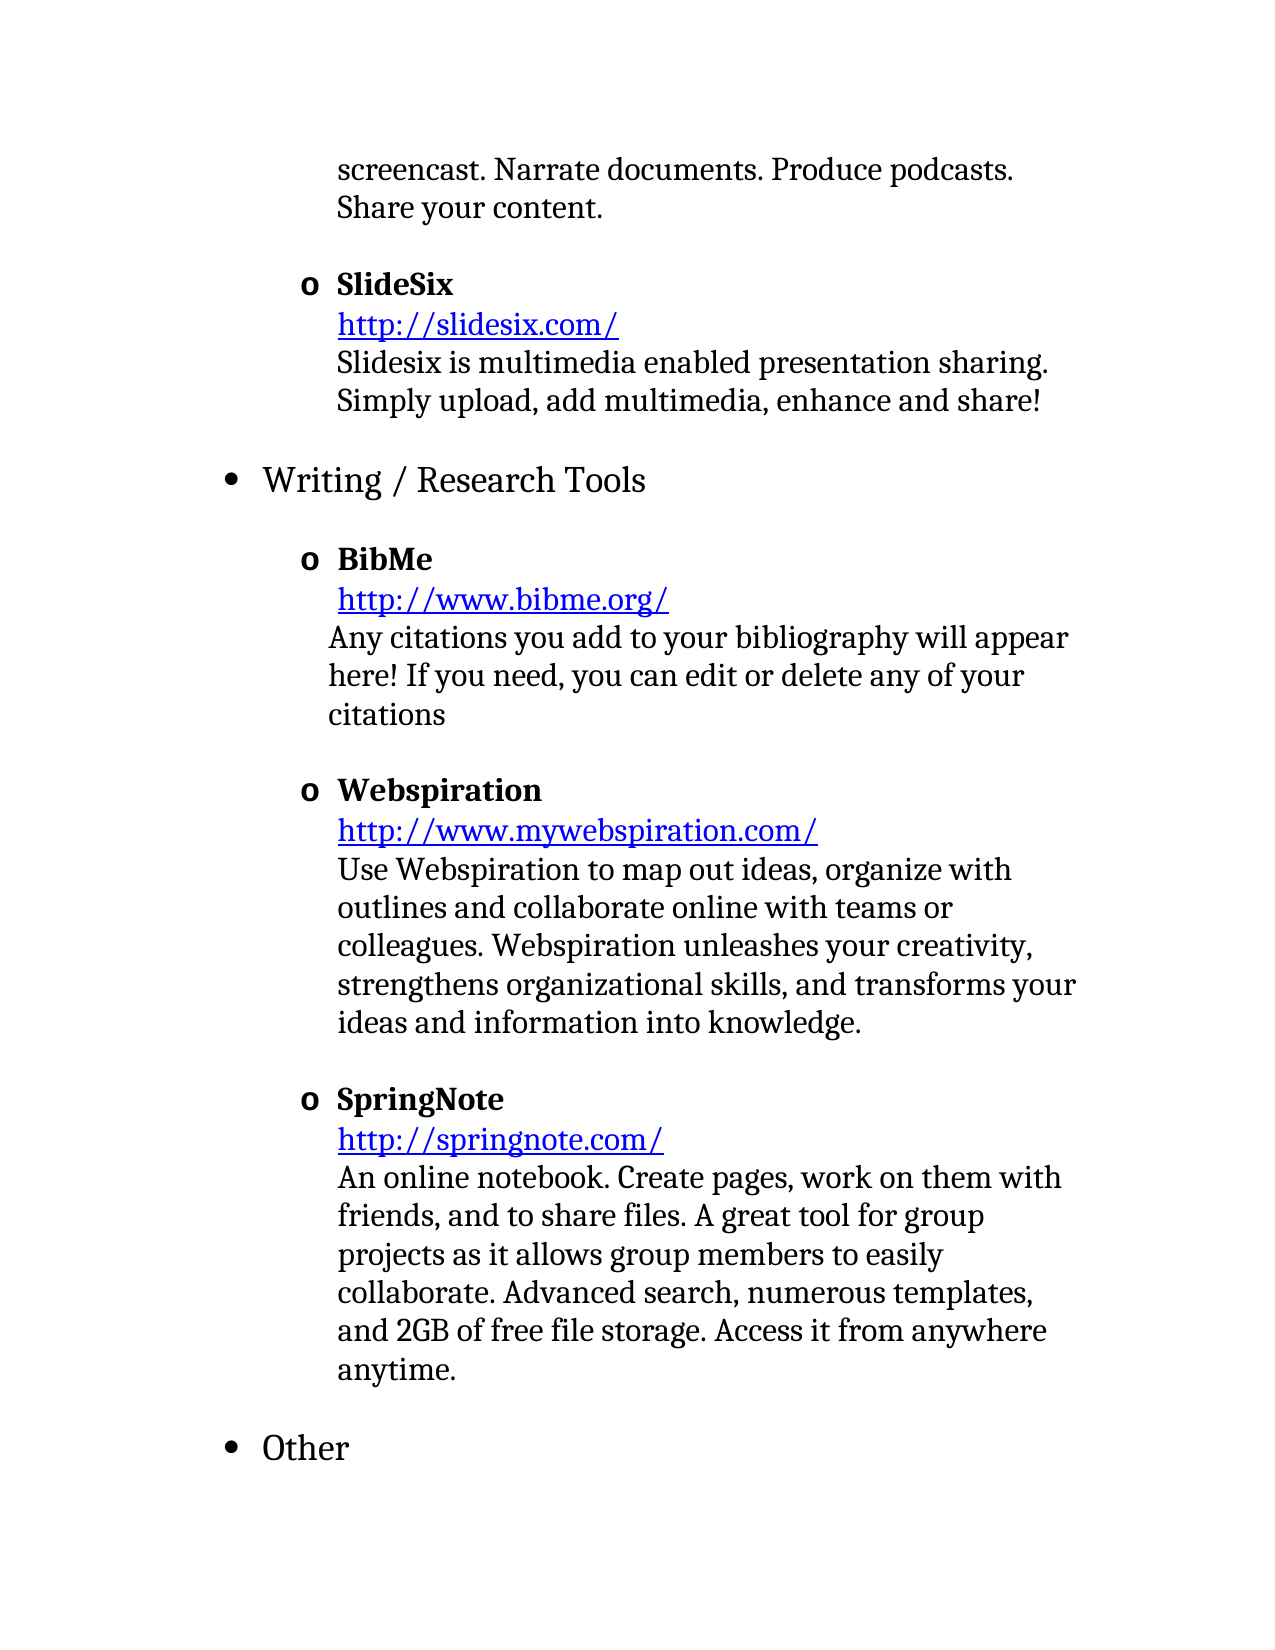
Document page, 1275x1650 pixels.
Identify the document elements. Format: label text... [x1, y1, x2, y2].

list BibMe [300, 540, 1087, 580]
text An online notebook. Create pages, work on them with friends, and to share files. A great tool for group projects as it allows group members to easily collaborate. Advanced search, numerous templates, and 2GB of free file storage. Access it from anywhere anytime. [337, 1158, 1087, 1388]
list http://www.bibme.org/ [337, 580, 1087, 618]
list Other [225, 1427, 1087, 1470]
list Writing / Research Tools [225, 458, 1087, 502]
list SlideSix [300, 265, 1087, 305]
list Webspiration [300, 772, 1087, 812]
list Slidesix is multimedia enabled presentation sharing. Simply upload, add multimedia, enhance and share! [337, 343, 1087, 420]
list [337, 150, 1087, 227]
text Use Webspiration to map out ideas, organize with outlines and collaborate online with teams or colleagues. Webspiration unleashes your creativity, strengthens organizational skills, and transforms your ideas and information into knowledge. [337, 850, 1087, 1042]
list http://springnote.com/ [337, 1120, 1087, 1158]
text Any citations you add to your bibliography will appear here! If you need, you can edit or delete any of your citations [328, 618, 1087, 733]
text http://www.mywebspiration.com/ [337, 812, 1087, 850]
list SpringNote [300, 1080, 1087, 1120]
list http://slidesix.com/ [337, 305, 1087, 343]
